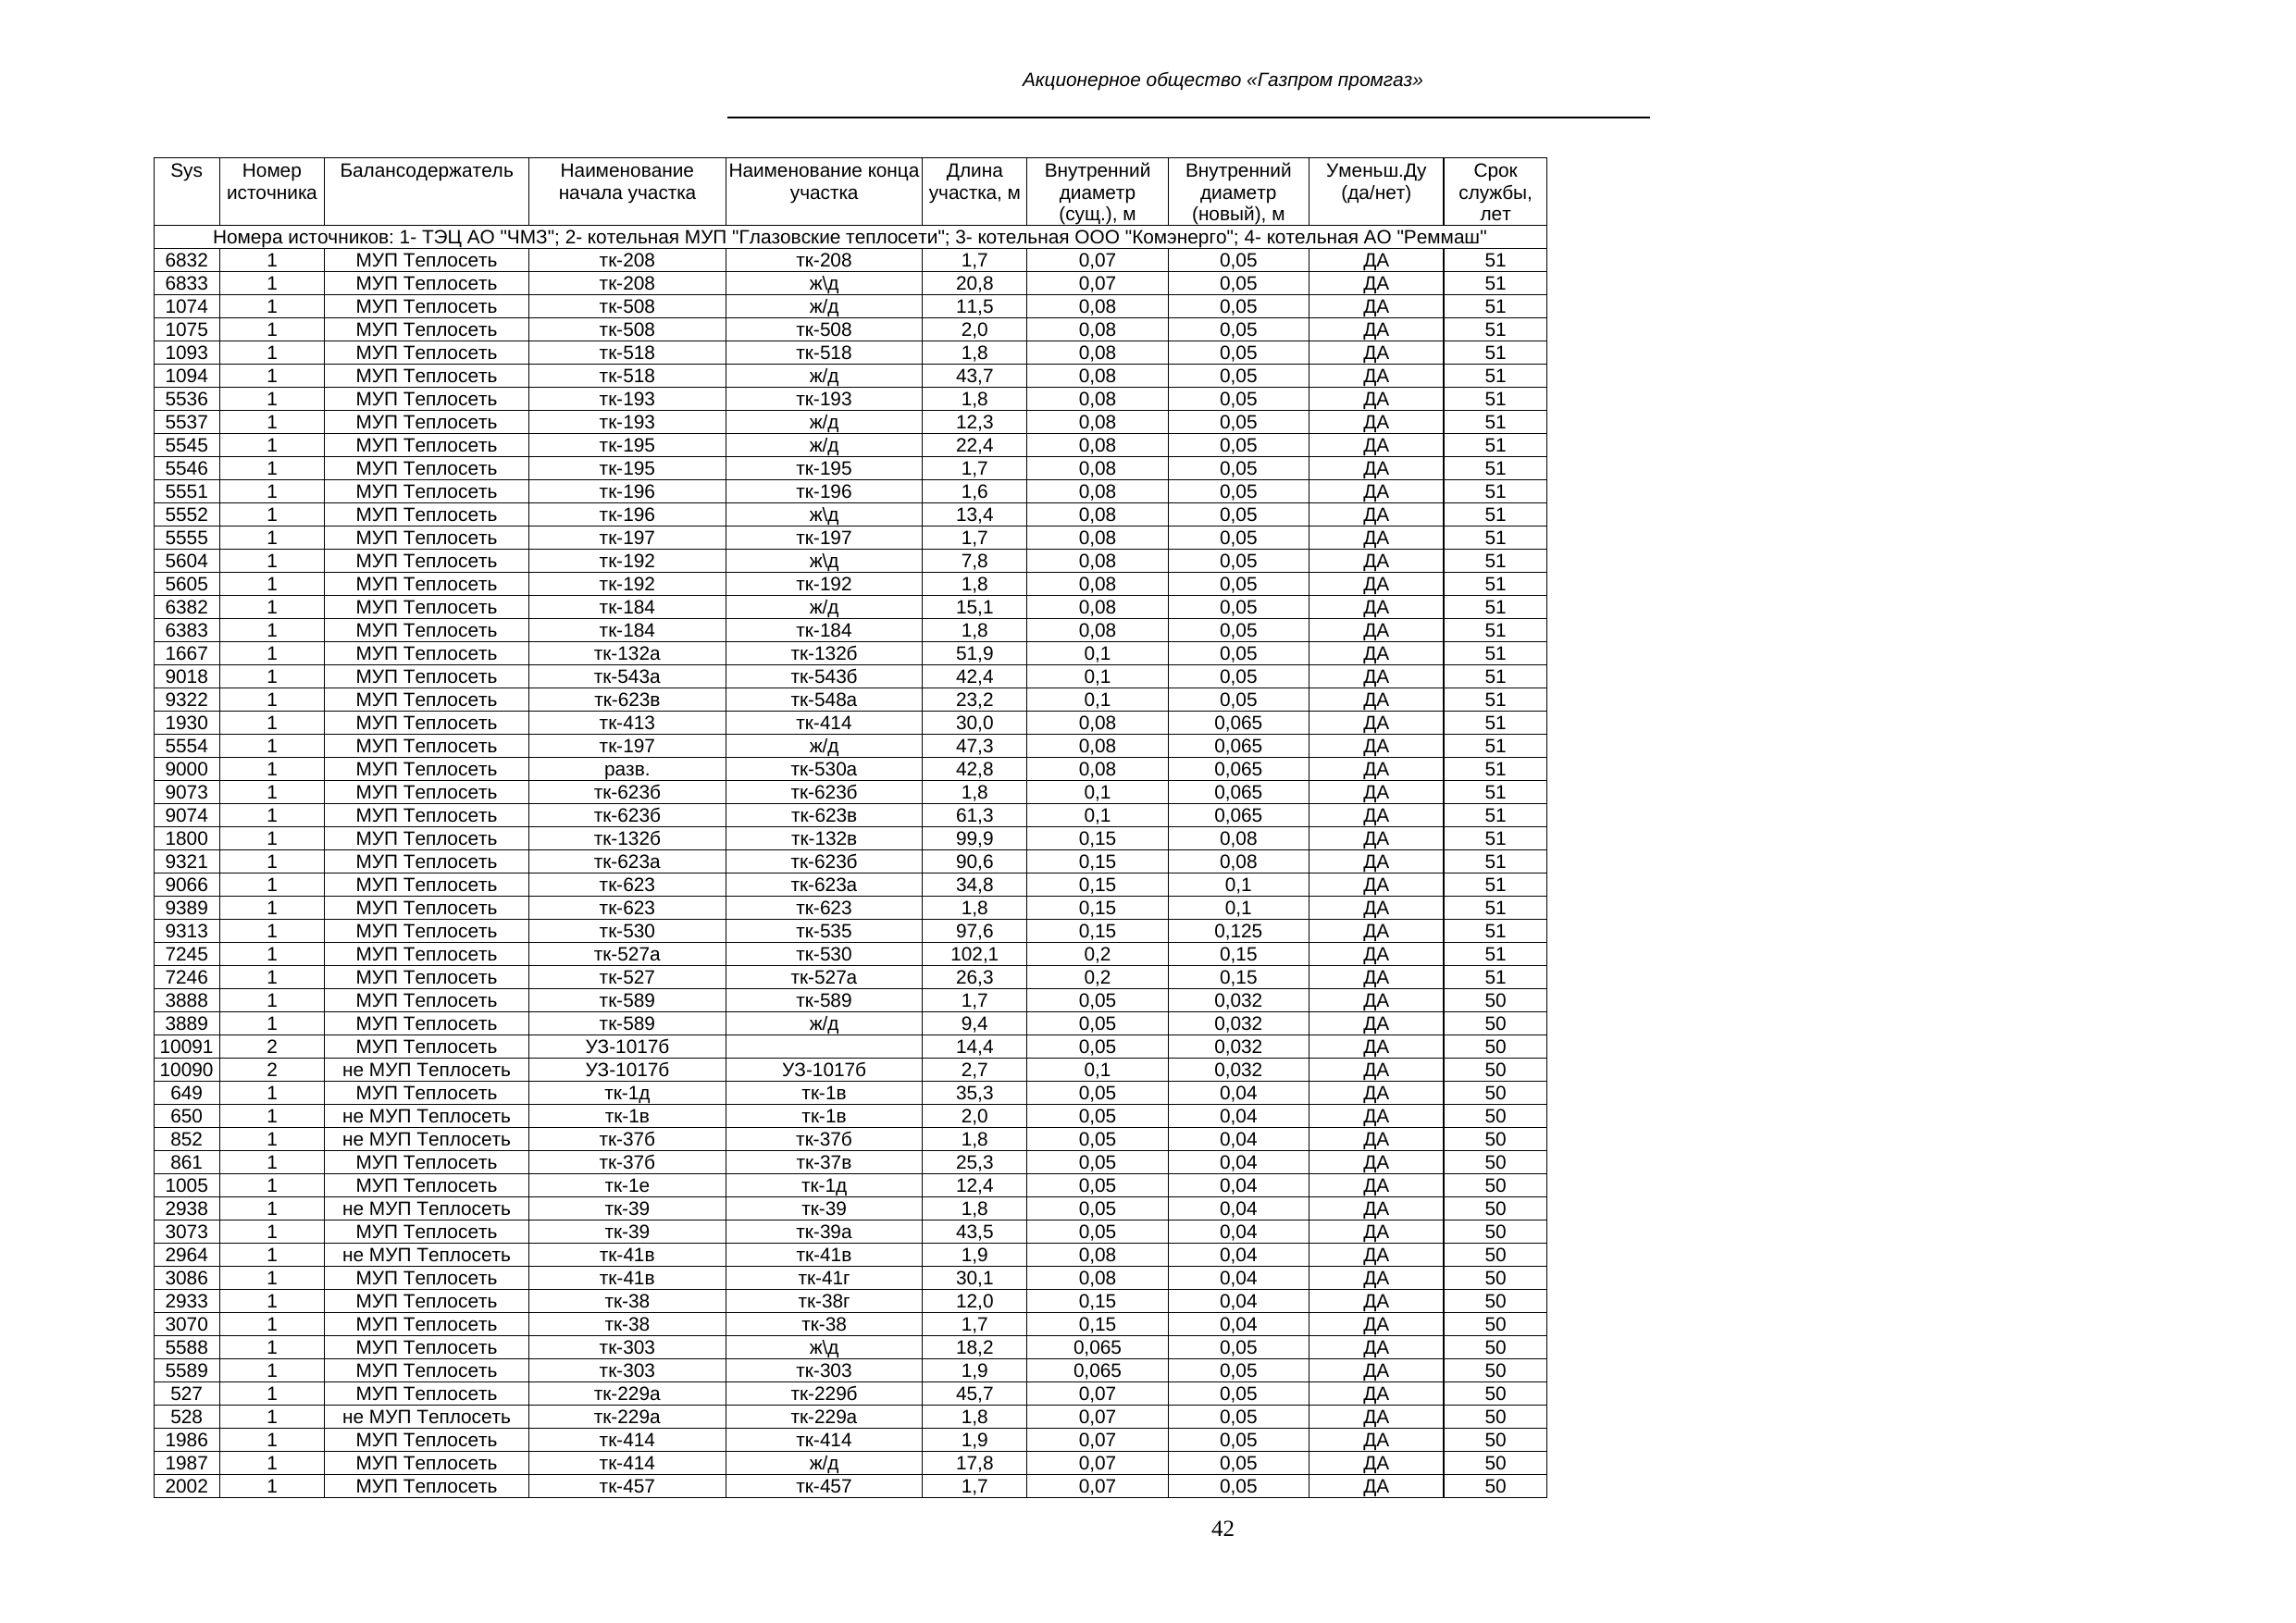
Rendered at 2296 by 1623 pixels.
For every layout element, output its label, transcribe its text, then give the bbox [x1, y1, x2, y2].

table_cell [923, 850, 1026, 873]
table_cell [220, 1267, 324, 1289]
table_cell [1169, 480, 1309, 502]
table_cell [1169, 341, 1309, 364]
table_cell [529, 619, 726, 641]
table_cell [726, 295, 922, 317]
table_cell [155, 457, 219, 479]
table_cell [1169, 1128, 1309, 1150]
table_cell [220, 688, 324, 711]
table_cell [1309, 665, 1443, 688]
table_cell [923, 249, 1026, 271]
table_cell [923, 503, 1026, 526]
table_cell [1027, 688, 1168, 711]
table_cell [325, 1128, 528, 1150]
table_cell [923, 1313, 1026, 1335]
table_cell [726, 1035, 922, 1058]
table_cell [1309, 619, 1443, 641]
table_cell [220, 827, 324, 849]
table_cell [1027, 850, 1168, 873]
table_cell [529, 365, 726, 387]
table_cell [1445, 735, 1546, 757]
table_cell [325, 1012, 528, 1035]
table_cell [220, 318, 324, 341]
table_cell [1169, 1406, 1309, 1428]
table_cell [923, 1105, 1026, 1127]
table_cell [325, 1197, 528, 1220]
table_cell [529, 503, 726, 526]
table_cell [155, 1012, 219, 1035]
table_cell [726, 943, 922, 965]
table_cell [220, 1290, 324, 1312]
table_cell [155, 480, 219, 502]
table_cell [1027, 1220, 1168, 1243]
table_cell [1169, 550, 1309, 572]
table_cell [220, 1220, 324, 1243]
table_header Уменьш.Ду (да/нет) [1309, 158, 1443, 225]
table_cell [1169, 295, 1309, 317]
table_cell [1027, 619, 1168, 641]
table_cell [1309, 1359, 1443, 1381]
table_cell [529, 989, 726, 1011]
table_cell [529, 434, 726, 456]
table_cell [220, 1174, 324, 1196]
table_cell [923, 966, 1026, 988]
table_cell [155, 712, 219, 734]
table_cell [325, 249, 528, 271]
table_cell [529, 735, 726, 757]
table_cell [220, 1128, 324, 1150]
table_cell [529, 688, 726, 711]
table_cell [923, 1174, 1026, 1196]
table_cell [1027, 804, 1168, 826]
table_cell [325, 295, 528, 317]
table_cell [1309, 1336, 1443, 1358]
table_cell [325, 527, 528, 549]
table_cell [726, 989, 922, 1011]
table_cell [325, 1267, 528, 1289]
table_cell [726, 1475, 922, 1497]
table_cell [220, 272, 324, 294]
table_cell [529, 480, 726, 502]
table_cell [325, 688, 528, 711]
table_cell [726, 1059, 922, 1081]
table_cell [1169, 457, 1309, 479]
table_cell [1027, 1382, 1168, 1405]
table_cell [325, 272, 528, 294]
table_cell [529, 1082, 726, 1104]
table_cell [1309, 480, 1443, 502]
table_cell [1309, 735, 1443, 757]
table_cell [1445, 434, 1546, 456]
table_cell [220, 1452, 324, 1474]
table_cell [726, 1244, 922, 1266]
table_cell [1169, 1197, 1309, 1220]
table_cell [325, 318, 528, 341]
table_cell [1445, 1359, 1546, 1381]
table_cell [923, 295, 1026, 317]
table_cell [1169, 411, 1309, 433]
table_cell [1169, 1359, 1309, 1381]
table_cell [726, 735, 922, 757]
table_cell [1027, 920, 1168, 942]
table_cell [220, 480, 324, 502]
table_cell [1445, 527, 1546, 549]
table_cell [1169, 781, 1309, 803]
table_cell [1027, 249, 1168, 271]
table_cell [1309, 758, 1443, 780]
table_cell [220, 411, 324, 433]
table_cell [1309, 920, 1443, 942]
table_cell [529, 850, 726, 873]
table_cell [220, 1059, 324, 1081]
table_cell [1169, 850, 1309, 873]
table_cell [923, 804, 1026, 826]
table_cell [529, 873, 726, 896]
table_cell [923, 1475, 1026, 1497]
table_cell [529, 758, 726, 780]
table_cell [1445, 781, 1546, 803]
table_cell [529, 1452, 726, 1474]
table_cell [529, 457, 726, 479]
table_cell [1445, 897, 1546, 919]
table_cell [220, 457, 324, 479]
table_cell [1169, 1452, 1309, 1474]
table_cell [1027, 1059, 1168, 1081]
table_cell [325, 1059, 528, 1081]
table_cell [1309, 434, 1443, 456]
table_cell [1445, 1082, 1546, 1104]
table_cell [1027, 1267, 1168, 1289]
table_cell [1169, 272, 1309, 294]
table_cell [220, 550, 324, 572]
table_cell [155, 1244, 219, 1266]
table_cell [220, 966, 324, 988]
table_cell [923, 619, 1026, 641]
table_header Длина участка, м [923, 158, 1026, 225]
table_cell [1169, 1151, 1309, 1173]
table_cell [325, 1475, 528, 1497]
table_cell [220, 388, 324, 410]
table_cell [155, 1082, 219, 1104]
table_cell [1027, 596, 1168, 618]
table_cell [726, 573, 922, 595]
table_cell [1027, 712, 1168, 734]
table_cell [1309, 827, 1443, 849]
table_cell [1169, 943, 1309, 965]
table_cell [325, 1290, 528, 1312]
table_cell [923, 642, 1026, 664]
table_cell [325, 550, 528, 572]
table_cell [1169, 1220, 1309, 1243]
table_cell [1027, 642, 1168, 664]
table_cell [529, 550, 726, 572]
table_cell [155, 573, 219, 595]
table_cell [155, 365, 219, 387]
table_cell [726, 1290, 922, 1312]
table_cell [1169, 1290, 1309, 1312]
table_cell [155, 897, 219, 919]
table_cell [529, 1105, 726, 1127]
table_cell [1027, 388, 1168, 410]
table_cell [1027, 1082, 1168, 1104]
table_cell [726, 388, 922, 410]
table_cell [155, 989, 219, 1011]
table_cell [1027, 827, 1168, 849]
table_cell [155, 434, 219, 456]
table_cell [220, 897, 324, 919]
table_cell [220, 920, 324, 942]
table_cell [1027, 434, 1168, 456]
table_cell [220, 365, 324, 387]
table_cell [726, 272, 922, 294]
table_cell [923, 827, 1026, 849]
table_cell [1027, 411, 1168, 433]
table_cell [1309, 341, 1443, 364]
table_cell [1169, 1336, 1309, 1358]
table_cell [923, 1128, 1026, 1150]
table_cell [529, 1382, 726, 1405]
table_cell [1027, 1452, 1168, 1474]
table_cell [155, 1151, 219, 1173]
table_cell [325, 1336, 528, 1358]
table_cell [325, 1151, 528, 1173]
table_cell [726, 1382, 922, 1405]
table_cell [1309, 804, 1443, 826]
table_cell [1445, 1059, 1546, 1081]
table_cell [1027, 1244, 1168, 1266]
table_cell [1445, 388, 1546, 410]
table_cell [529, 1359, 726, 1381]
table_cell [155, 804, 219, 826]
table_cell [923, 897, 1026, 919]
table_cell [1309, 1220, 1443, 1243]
table_header Наименование конца участка [726, 158, 922, 225]
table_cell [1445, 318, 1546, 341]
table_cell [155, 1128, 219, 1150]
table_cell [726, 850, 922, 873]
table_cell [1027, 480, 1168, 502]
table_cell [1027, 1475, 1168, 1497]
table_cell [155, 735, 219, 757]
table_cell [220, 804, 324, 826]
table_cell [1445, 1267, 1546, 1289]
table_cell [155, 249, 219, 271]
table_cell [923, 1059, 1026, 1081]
table_header Срок службы, лет [1445, 158, 1546, 225]
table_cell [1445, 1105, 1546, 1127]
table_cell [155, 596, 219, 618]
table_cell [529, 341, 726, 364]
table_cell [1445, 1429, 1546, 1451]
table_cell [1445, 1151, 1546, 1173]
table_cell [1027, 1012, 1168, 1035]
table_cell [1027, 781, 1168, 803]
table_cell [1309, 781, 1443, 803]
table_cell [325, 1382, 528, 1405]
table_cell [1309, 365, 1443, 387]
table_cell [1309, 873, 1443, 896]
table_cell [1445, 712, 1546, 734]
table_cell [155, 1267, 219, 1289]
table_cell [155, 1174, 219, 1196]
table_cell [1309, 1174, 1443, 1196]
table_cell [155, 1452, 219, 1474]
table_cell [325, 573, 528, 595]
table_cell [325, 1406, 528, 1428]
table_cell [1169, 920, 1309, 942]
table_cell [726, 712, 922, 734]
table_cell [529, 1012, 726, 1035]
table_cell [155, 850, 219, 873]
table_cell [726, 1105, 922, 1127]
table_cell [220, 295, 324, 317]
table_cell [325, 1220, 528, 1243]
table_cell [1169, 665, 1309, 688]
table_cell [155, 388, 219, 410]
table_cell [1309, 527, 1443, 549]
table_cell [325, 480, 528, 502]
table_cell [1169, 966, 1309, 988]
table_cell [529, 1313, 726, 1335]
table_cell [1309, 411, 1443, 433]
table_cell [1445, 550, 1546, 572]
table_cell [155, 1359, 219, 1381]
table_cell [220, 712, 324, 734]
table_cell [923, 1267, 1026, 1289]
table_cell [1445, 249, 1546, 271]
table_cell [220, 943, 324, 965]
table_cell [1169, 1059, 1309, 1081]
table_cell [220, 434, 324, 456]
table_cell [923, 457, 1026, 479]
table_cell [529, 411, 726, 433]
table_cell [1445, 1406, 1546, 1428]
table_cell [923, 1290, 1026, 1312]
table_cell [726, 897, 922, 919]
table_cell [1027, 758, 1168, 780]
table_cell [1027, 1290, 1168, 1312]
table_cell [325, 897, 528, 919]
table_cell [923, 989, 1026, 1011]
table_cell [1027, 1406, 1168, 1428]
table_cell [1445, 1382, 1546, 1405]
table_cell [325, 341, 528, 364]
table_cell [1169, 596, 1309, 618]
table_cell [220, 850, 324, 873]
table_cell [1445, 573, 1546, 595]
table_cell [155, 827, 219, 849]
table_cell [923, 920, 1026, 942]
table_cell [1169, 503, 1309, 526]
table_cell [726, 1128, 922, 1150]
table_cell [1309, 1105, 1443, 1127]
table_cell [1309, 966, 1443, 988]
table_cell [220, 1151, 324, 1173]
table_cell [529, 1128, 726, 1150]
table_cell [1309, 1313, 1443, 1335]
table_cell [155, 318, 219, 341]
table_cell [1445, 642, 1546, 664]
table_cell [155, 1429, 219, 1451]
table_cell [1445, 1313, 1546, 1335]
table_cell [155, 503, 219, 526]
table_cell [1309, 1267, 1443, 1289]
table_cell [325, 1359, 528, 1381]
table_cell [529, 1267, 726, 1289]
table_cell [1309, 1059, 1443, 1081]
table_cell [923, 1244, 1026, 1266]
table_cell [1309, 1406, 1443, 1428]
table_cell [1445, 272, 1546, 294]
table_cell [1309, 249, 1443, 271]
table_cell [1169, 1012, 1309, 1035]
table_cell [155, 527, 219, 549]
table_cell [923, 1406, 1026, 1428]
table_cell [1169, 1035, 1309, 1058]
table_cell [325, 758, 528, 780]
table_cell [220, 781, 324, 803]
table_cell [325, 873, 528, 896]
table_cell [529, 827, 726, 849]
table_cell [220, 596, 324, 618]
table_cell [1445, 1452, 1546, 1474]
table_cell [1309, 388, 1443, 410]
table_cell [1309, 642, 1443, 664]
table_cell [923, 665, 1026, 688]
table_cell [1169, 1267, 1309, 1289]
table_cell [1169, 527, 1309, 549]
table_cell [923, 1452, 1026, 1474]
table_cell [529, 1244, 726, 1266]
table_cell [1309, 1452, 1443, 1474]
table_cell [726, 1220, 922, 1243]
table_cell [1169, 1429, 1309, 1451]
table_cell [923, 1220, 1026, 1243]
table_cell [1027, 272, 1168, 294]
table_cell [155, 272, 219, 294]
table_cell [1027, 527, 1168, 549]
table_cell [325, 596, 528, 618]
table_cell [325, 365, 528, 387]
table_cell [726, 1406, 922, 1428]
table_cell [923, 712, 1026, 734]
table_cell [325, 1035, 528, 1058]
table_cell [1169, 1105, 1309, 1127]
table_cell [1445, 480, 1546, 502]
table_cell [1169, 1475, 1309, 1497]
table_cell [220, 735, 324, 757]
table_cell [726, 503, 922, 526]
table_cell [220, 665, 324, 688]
table_header Внутpенний диаметp (сущ.), м [1027, 158, 1168, 225]
table_header Наименование начала участка [529, 158, 726, 225]
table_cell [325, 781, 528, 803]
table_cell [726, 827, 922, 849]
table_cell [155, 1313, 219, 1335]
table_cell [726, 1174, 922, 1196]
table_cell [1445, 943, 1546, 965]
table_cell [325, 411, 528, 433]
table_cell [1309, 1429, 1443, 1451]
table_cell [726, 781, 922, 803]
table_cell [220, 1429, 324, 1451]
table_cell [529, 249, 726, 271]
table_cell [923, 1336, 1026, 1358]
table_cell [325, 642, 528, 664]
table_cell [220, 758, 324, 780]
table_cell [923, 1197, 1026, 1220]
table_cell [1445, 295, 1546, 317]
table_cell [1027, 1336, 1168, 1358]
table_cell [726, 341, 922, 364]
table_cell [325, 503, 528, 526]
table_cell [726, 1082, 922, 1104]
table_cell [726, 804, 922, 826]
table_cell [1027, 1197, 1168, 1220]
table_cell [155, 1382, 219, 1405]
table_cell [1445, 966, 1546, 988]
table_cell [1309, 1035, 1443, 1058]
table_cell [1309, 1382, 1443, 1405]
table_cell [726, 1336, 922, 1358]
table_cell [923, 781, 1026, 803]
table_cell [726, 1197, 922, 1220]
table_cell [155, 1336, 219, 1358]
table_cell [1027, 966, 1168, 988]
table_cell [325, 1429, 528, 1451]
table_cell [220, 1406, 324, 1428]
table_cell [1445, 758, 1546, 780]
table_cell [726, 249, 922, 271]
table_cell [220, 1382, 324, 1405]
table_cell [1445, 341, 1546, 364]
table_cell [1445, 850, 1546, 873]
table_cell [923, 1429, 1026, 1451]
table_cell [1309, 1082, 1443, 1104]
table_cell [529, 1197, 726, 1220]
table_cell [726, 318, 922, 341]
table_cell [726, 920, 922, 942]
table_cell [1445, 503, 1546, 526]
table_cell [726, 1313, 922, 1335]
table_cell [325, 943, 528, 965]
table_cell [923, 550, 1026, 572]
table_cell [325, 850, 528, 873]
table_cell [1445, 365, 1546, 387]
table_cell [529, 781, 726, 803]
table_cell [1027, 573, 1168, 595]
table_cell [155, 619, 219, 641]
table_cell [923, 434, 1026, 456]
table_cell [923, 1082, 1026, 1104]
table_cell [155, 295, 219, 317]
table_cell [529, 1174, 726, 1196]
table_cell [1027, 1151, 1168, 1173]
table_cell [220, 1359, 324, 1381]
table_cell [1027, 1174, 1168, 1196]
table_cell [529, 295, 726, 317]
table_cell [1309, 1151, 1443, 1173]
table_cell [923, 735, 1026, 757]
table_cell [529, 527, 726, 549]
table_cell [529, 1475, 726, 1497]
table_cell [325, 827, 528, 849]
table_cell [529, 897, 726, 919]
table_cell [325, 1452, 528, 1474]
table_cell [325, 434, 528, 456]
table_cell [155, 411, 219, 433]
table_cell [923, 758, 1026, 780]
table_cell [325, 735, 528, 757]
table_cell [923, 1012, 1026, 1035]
table_cell Номера источников: 1- ТЭЦ АО "ЧМЗ"; 2- котельная МУП "Глазовские теплосети"; 3- котельная ООО "Комэнерго"; 4- котельная АО "Реммаш" [155, 226, 1546, 248]
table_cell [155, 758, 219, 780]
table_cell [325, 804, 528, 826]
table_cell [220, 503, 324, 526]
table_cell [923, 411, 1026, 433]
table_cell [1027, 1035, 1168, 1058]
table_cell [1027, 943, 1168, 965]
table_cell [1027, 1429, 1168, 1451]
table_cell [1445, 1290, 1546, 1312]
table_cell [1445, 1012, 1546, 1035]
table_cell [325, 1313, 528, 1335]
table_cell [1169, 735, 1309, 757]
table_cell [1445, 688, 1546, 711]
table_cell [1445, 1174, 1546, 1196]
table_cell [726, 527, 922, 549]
table_header Балансодержатель [325, 158, 528, 225]
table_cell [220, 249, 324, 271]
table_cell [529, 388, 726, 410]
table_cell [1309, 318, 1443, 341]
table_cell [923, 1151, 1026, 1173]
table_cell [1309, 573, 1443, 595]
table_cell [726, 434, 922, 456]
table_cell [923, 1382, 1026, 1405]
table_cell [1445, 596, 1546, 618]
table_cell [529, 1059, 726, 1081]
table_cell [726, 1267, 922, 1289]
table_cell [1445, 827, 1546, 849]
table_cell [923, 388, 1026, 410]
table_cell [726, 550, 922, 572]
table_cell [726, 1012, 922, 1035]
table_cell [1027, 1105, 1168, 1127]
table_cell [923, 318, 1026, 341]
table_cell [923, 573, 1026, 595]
table_header Внутpенний диаметp (новый), м [1169, 158, 1309, 225]
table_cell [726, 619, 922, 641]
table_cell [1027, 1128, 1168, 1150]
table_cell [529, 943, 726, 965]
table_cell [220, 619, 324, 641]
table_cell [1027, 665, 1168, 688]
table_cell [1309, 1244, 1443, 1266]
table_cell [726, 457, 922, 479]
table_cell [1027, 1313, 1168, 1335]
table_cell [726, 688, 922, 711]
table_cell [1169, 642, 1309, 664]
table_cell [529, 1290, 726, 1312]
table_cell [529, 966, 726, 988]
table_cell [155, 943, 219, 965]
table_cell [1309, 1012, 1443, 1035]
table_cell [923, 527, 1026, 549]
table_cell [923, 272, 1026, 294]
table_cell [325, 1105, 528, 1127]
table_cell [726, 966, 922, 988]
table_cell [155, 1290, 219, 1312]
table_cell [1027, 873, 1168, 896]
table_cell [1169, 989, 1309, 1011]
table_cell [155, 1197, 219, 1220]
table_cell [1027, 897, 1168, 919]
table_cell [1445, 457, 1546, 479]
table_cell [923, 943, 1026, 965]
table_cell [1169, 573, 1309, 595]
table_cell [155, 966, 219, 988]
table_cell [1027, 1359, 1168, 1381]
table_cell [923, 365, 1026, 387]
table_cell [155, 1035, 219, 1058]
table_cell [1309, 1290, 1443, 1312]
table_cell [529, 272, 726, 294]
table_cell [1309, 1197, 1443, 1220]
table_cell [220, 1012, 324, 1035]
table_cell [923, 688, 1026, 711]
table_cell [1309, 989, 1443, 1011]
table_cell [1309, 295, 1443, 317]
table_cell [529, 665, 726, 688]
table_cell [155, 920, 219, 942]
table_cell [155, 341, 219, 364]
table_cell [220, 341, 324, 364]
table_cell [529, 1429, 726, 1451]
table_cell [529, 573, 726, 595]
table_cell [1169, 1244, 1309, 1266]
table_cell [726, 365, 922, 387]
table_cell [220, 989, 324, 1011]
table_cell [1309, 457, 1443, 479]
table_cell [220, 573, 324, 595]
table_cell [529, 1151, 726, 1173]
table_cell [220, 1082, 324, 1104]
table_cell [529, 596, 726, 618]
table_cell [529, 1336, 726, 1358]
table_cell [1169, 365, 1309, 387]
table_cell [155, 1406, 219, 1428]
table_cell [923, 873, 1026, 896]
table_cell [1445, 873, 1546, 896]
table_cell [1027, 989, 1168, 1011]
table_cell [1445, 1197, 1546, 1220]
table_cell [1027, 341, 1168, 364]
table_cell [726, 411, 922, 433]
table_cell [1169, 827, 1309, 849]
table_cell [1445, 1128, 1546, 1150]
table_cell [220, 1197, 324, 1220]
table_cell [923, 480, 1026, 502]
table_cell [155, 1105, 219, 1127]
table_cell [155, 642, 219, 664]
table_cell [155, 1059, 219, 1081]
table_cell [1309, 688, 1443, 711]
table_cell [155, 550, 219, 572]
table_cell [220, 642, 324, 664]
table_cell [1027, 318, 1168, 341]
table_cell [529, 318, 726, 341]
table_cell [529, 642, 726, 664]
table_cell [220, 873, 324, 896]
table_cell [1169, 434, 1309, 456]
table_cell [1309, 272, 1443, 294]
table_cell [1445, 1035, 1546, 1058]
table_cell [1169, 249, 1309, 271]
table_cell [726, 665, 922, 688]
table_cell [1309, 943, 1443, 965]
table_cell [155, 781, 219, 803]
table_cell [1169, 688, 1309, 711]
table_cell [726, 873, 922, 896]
table_header Номер источника [220, 158, 324, 225]
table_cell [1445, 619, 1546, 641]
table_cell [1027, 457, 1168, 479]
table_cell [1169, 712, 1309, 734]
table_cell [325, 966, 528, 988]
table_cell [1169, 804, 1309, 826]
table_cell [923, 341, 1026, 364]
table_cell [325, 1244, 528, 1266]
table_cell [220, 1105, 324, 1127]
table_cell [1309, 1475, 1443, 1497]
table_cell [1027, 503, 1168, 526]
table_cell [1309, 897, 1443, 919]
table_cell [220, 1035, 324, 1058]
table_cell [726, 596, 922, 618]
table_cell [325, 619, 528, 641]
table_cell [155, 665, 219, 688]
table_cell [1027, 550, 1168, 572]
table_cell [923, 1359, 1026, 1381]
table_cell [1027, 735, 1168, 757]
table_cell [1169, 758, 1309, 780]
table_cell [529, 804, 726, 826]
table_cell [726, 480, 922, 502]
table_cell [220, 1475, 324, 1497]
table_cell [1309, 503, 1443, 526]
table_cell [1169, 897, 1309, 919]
table_header Sys [155, 158, 219, 225]
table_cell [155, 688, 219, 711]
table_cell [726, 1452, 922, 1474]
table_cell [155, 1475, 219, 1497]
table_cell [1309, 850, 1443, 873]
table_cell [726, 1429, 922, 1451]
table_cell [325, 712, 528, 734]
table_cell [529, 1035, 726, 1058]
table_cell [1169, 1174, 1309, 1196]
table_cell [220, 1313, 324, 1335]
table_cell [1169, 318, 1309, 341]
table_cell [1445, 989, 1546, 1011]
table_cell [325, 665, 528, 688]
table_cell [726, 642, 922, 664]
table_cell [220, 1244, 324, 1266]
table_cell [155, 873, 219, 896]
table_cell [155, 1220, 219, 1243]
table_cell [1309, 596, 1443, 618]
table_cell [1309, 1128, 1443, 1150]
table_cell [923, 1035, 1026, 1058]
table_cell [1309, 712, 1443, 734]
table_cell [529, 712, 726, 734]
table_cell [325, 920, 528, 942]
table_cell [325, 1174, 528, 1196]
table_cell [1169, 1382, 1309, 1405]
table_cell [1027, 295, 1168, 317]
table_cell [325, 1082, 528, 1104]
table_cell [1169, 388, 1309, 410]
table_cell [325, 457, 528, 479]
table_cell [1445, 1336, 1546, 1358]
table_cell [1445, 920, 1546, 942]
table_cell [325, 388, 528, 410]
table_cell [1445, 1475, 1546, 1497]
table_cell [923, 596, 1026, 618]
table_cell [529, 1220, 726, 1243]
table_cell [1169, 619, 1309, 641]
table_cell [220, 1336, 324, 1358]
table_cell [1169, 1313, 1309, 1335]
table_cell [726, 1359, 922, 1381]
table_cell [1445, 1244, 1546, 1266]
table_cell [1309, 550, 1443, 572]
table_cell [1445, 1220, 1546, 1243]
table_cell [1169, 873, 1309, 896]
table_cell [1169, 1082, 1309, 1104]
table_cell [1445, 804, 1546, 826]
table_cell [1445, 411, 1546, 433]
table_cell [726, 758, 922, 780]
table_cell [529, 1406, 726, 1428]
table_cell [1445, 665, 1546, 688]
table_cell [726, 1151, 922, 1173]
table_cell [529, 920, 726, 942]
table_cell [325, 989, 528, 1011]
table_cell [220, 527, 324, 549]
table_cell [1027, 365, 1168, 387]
